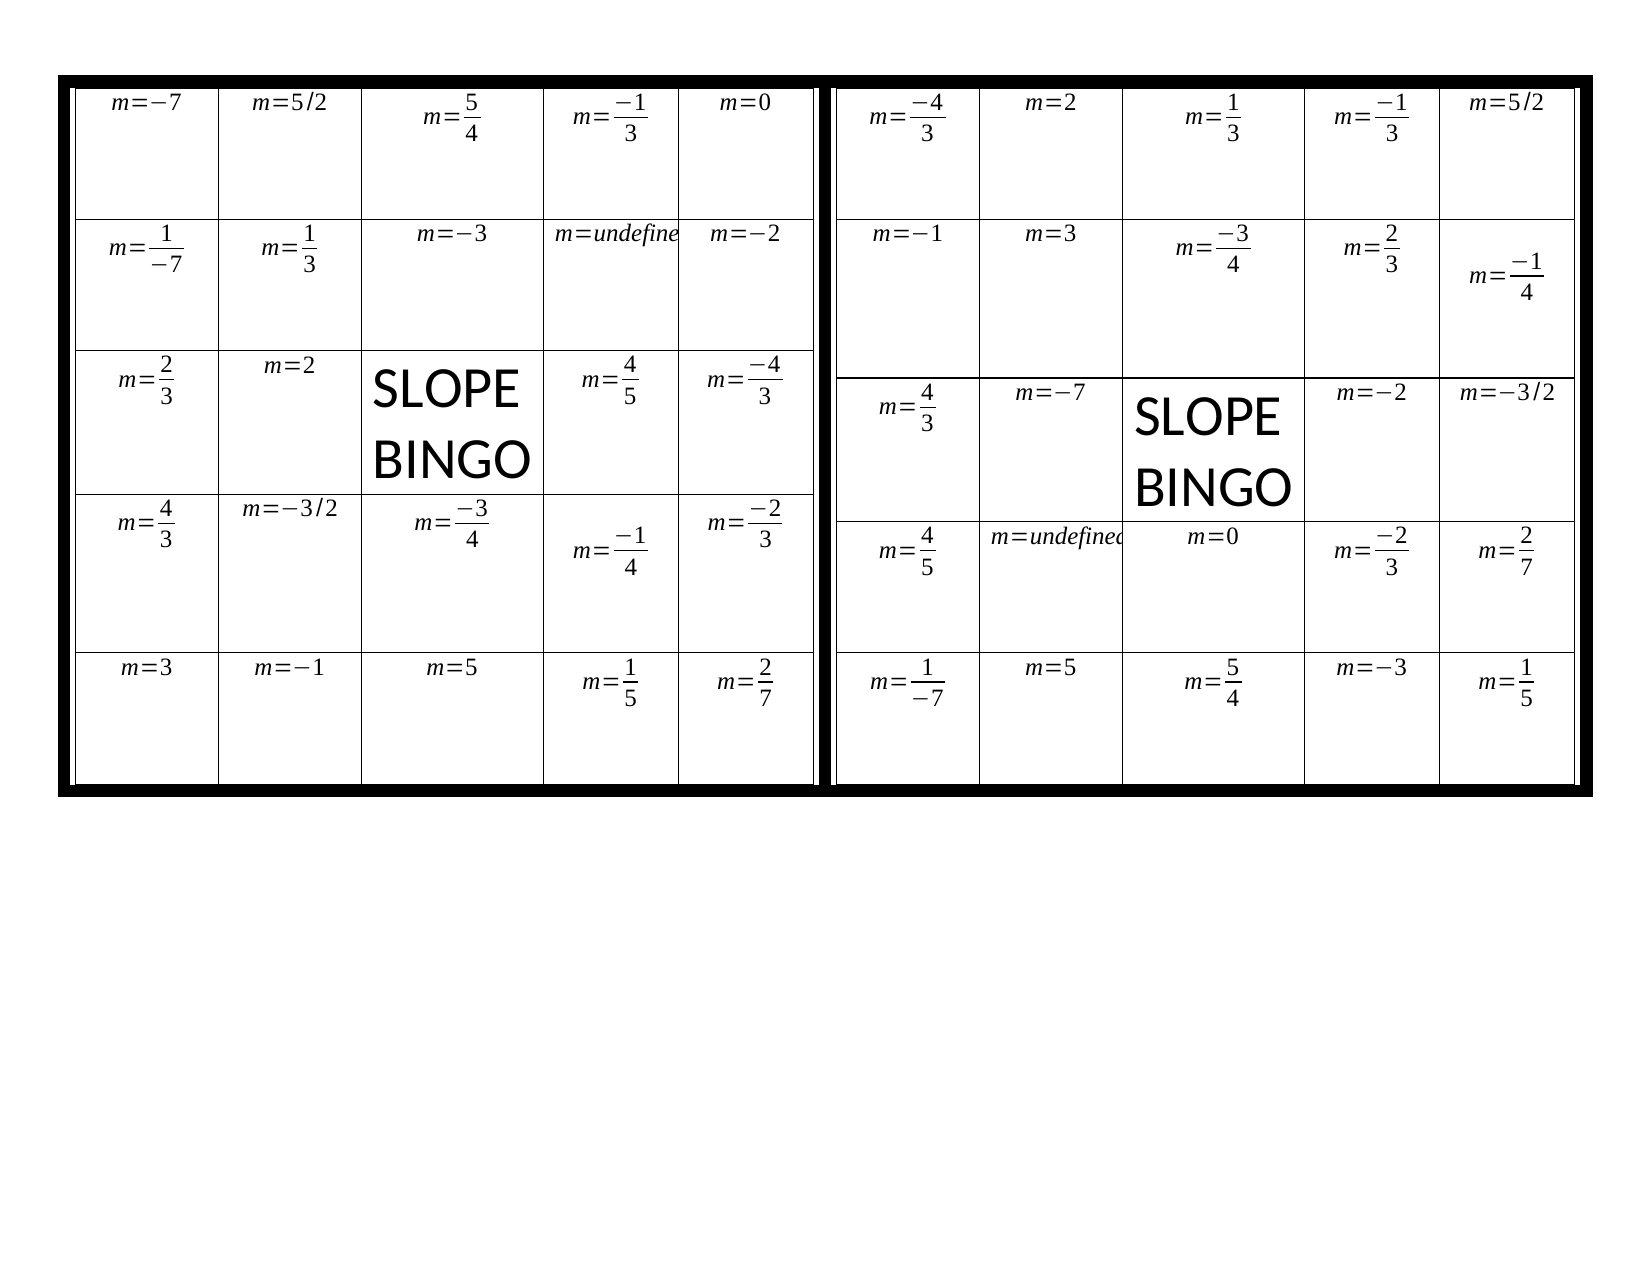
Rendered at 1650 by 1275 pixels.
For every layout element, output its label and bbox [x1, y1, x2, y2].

table_cell [837, 379, 979, 521]
table_cell [544, 220, 678, 350]
table_cell [362, 495, 543, 652]
table_cell [544, 89, 678, 219]
table_cell [219, 495, 361, 652]
table_cell [1440, 522, 1574, 652]
table_cell [1305, 220, 1439, 377]
table_cell [1440, 379, 1574, 521]
table_cell [1305, 522, 1439, 652]
table_cell [1123, 653, 1304, 784]
table_cell [831, 88, 836, 785]
table_cell [679, 351, 813, 494]
table_cell [219, 351, 361, 494]
table_cell [1575, 88, 1580, 785]
table_cell [76, 89, 218, 219]
table_cell [837, 89, 979, 219]
table_cell [679, 220, 813, 350]
table_cell [76, 351, 218, 494]
table_cell [1305, 653, 1439, 784]
table_cell [1123, 220, 1304, 377]
table_cell [362, 351, 543, 494]
table_cell [544, 351, 678, 494]
table_cell [76, 653, 218, 784]
table_cell [219, 89, 361, 219]
table_cell [837, 653, 979, 784]
table_cell [814, 88, 819, 785]
table_cell [837, 220, 979, 377]
table_cell [76, 220, 218, 350]
table_cell [1305, 89, 1439, 219]
table_cell [219, 653, 361, 784]
table_cell [362, 89, 543, 219]
table_cell [544, 495, 678, 652]
table_cell [980, 220, 1122, 377]
table_cell [980, 522, 1122, 652]
table_cell [1440, 89, 1574, 219]
table_cell [980, 379, 1122, 521]
table_cell [219, 220, 361, 350]
table_cell [1123, 89, 1304, 219]
table_cell [980, 89, 1122, 219]
table_cell [1440, 653, 1574, 784]
table_cell [544, 653, 678, 784]
table_cell [679, 89, 813, 219]
table_cell [679, 653, 813, 784]
table_cell [362, 220, 543, 350]
table_cell [837, 522, 979, 652]
table_cell [679, 495, 813, 652]
table_cell [1123, 522, 1304, 652]
table_cell [362, 653, 543, 784]
table_cell [70, 88, 75, 785]
table_cell [76, 495, 218, 652]
table_cell [1123, 379, 1304, 521]
table_cell [1440, 220, 1574, 377]
table_cell [1305, 379, 1439, 521]
table_cell [980, 653, 1122, 784]
